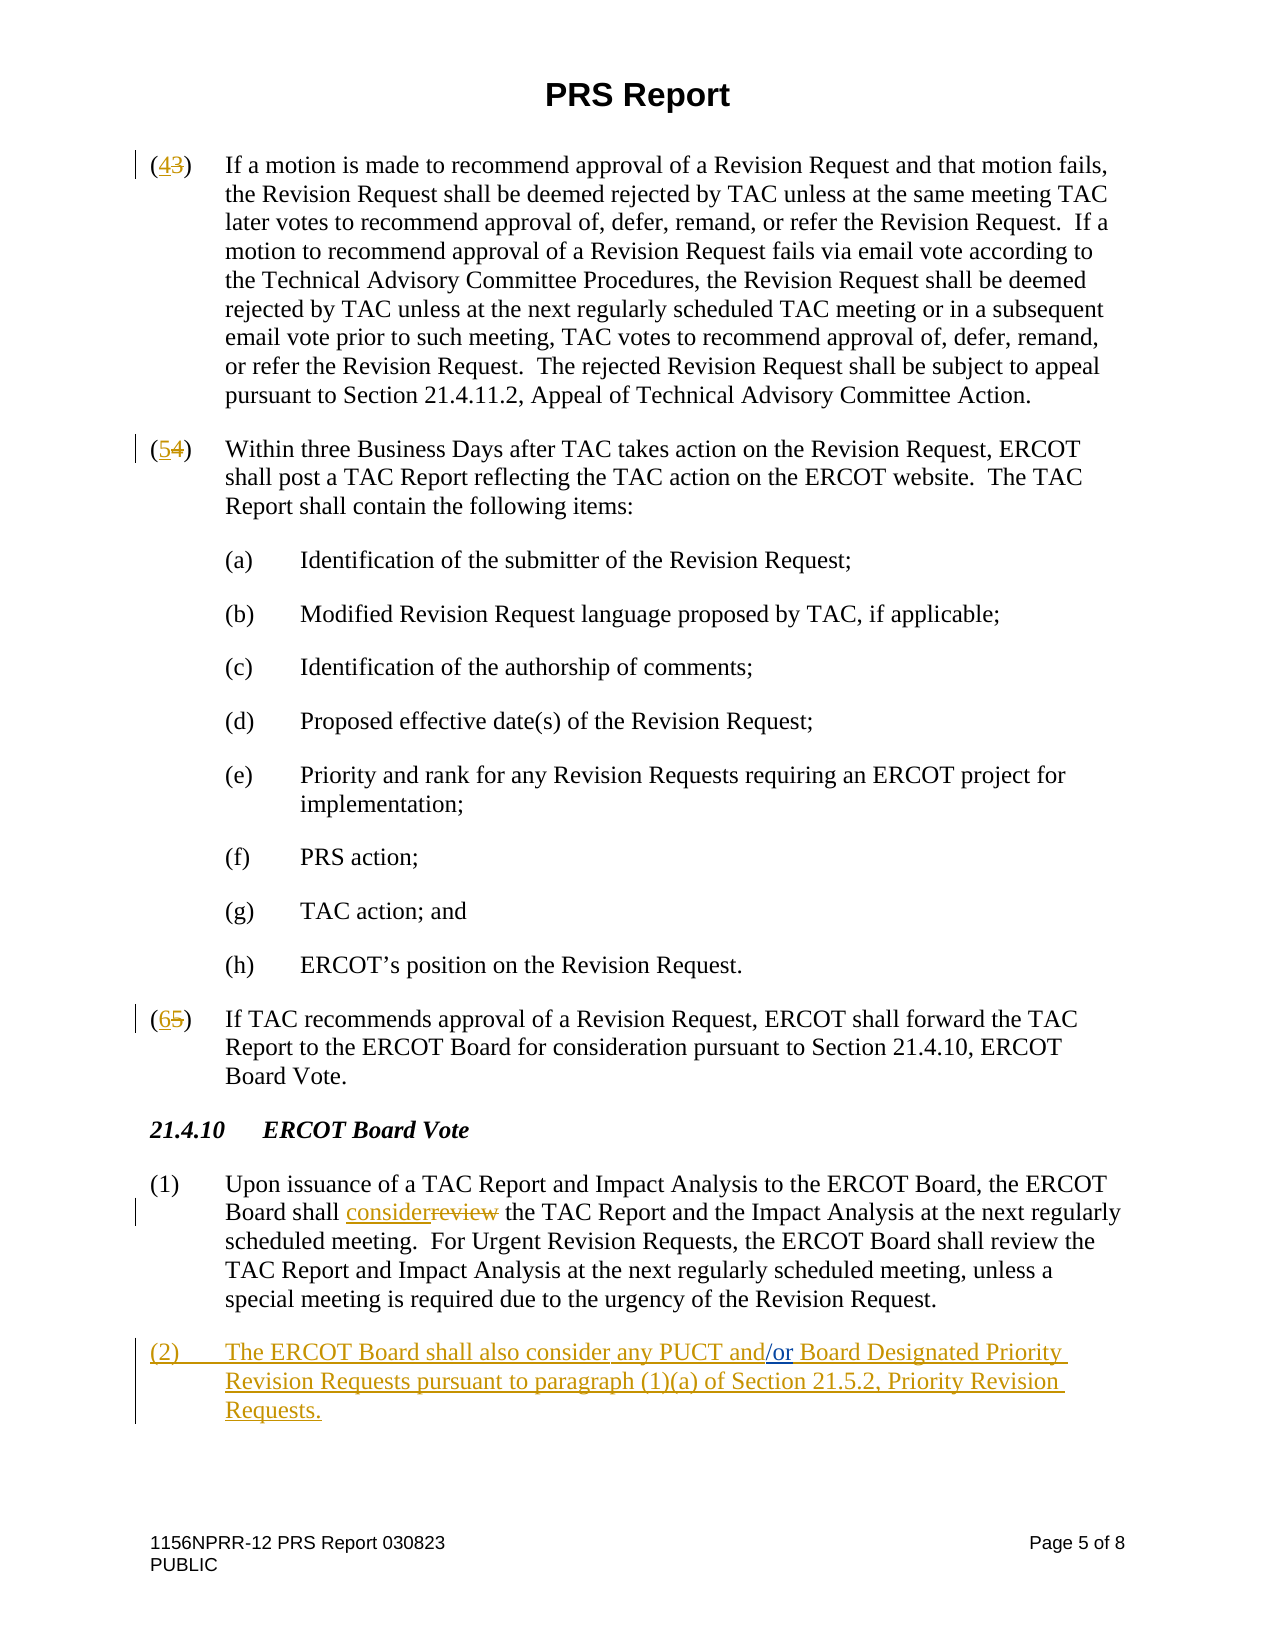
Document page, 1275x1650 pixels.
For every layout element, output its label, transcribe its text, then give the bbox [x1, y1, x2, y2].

text (e) Priority and rank for any Revision Requests requiring an ERCOT project for implementation; [225, 760, 1125, 817]
text (b) Modified Revision Request language proposed by TAC, if applicable; [225, 599, 1125, 627]
text () If TAC recommends approval of a Revision Request, ERCOT shall forward the TAC Report to the ERCOT Board for consideration pursuant to Section 21.4.10, ERCOT Board Vote. [150, 1004, 1125, 1090]
text 21.4.10 ERCOT Board Vote [150, 1115, 1125, 1144]
text (g) TAC action; and [225, 896, 1125, 925]
text (c) Identification of the authorship of comments; [225, 652, 1125, 681]
text (f) PRS action; [225, 842, 1125, 871]
text () If a motion is made to recommend approval of a Revision Request and that motion fails, the Revision Request shall be deemed rejected by TAC unless at the same meeting TAC later votes to recommend approval of, defer, remand, or refer the Revision Request. If a motion to recommend approval of a Revision Request fails via email vote according to the Technical Advisory Committee Procedures, the Revision Request shall be deemed rejected by TAC unless at the next regularly scheduled TAC meeting or in a subsequent email vote prior to such meeting, TAC votes to recommend approval of, defer, remand, or refer the Revision Request. The rejected Revision Request shall be subject to appeal pursuant to Section 21.4.11.2, Appeal of Technical Advisory Committee Action. [150, 150, 1125, 409]
text (1) Upon issuance of a TAC Report and Impact Analysis to the ERCOT Board, the ERCOT Board shall the TAC Report and the Impact Analysis at the next regularly scheduled meeting. For Urgent Revision Requests, the ERCOT Board shall review the TAC Report and Impact Analysis at the next regularly scheduled meeting, unless a special meeting is required due to the urgency of the Revision Request. [150, 1169, 1125, 1312]
text (h) ERCOT’s position on the Revision Request. [225, 950, 1125, 979]
text () Within three Business Days after TAC takes action on the Revision Request, ERCOT shall post a TAC Report reflecting the TAC action on the ERCOT website. The TAC Report shall contain the following items: [150, 434, 1125, 520]
text (d) Proposed effective date(s) of the Revision Request; [225, 706, 1125, 735]
text (a) Identification of the submitter of the Revision Request; [225, 545, 1125, 574]
